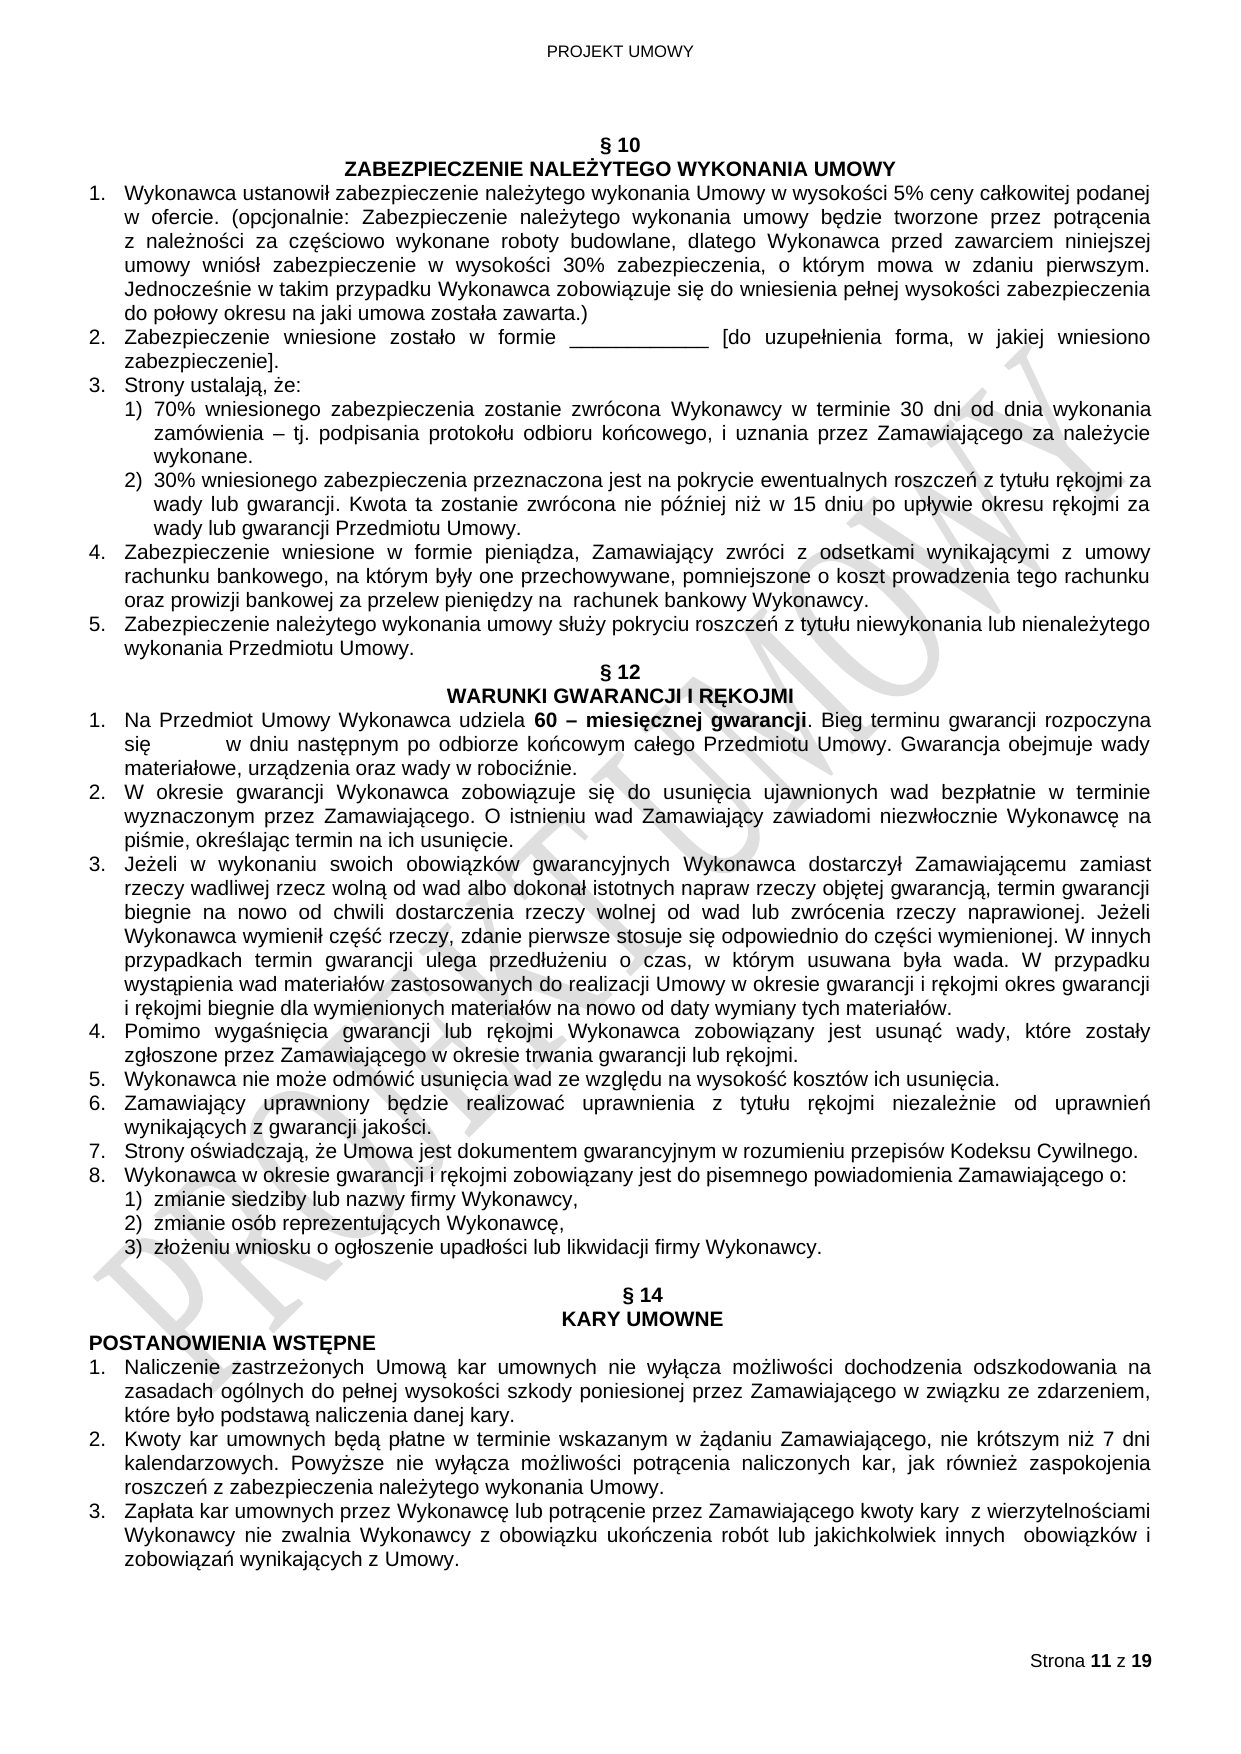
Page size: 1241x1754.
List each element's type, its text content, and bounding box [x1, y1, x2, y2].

list złożeniu wniosku o ogłoszenie upadłości lub likwidacji firmy Wykonawcy. [124, 1235, 1152, 1259]
text ZABEZPIECZENIE NALEŻYTEGO WYKONANIA UMOWY [89, 157, 1152, 181]
list Wykonawca ustanowił zabezpieczenie należytego wykonania Umowy w wysokości 5% ceny całkowitej podanej w ofercie. (opcjonalnie: Zabezpieczenie należytego wykonania umowy będzie tworzone przez potrącenia z należności za częściowo wykonane roboty budowlane, dlatego Wykonawca przed zawarciem niniejszej umowy wniósł zabezpieczenie w wysokości 30% zabezpieczenia, o którym mowa w zdaniu pierwszym. Jednocześnie w takim przypadku Wykonawca zobowiązuje się do wniesienia pełnej wysokości zabezpieczenia do połowy okresu na jaki umowa została zawarta.) [89, 181, 1152, 324]
text WARUNKI GWARANCJI I RĘKOJMI [89, 684, 1152, 708]
text § 12 [89, 660, 1152, 684]
list Strony oświadczają, że Umowa jest dokumentem gwarancyjnym w rozumieniu przepisów Kodeksu Cywilnego. [89, 1139, 1152, 1163]
list Wykonawca nie może odmówić usunięcia wad ze względu na wysokość kosztów ich usunięcia. [89, 1067, 1152, 1091]
list zmianie osób reprezentujących Wykonawcę, [124, 1211, 1152, 1235]
list Strony ustalają, że: [89, 372, 1152, 396]
list W okresie gwarancji Wykonawca zobowiązuje się do usunięcia ujawnionych wad bezpłatnie w terminie wyznaczonym przez Zamawiającego. O istnieniu wad Zamawiający zawiadomi niezwłocznie Wykonawcę na piśmie, określając termin na ich usunięcie. [89, 780, 1152, 852]
list Zabezpieczenie wniesione w formie pieniądza, Zamawiający zwróci z odsetkami wynikającymi z umowy rachunku bankowego, na którym były one przechowywane, pomniejszone o koszt prowadzenia tego rachunku oraz prowizji bankowej za przelew pieniędzy na rachunek bankowy Wykonawcy. [89, 540, 1152, 612]
text § 10 [89, 133, 1152, 157]
text KARY UMOWNE [133, 1307, 1152, 1331]
text § 14 [133, 1283, 1152, 1307]
list Zabezpieczenie należytego wykonania umowy służy pokryciu roszczeń z tytułu niewykonania lub nienależytego wykonania Przedmiotu Umowy. [89, 612, 1152, 660]
list Na Przedmiot Umowy Wykonawca udziela 60 – miesięcznej gwarancji. Bieg terminu gwarancji rozpoczyna się w dniu następnym po odbiorze końcowym całego Przedmiotu Umowy. Gwarancja obejmuje wady materiałowe, urządzenia oraz wady w robociźnie. [89, 708, 1152, 780]
list Zabezpieczenie wniesione zostało w formie ____________ [do uzupełnienia forma, w jakiej wniesiono zabezpieczenie]. [89, 324, 1152, 372]
list zmianie siedziby lub nazwy firmy Wykonawcy, [124, 1187, 1152, 1211]
list 30% wniesionego zabezpieczenia przeznaczona jest na pokrycie ewentualnych roszczeń z tytułu rękojmi za wady lub gwarancji. Kwota ta zostanie zwrócona nie później niż w 15 dniu po upływie okresu rękojmi za wady lub gwarancji Przedmiotu Umowy. [124, 468, 1152, 540]
list Jeżeli w wykonaniu swoich obowiązków gwarancyjnych Wykonawca dostarczył Zamawiającemu zamiast rzeczy wadliwej rzecz wolną od wad albo dokonał istotnych napraw rzeczy objętej gwarancją, termin gwarancji biegnie na nowo od chwili dostarczenia rzeczy wolnej od wad lub zwrócenia rzeczy naprawionej. Jeżeli Wykonawca wymienił część rzeczy, zdanie pierwsze stosuje się odpowiednio do części wymienionej. W innych przypadkach termin gwarancji ulega przedłużeniu o czas, w którym usuwana była wada. W przypadku wystąpienia wad materiałów zastosowanych do realizacji Umowy w okresie gwarancji i rękojmi okres gwarancji i rękojmi biegnie dla wymienionych materiałów na nowo od daty wymiany tych materiałów. [89, 852, 1152, 1019]
list Kwoty kar umownych będą płatne w terminie wskazanym w żądaniu Zamawiającego, nie krótszym niż 7 dni kalendarzowych. Powyższe nie wyłącza możliwości potrącenia naliczonych kar, jak również zaspokojenia roszczeń z zabezpieczenia należytego wykonania Umowy. [89, 1427, 1152, 1498]
list Wykonawca w okresie gwarancji i rękojmi zobowiązany jest do pisemnego powiadomienia Zamawiającego o: [89, 1163, 1152, 1187]
list Pomimo wygaśnięcia gwarancji lub rękojmi Wykonawca zobowiązany jest usunąć wady, które zostały zgłoszone przez Zamawiającego w okresie trwania gwarancji lub rękojmi. [89, 1019, 1152, 1067]
list Naliczenie zastrzeżonych Umową kar umownych nie wyłącza możliwości dochodzenia odszkodowania na zasadach ogólnych do pełnej wysokości szkody poniesionej przez Zamawiającego w związku ze zdarzeniem, które było podstawą naliczenia danej kary. [89, 1355, 1152, 1427]
text POSTANOWIENIA WSTĘPNE [89, 1331, 1152, 1355]
list Zamawiający uprawniony będzie realizować uprawnienia z tytułu rękojmi niezależnie od uprawnień wynikających z gwarancji jakości. [89, 1091, 1152, 1139]
list Zapłata kar umownych przez Wykonawcę lub potrącenie przez Zamawiającego kwoty kary z wierzytelnościami Wykonawcy nie zwalnia Wykonawcy z obowiązku ukończenia robót lub jakichkolwiek innych obowiązków i zobowiązań wynikających z Umowy. [89, 1498, 1152, 1570]
list 70% wniesionego zabezpieczenia zostanie zwrócona Wykonawcy w terminie 30 dni od dnia wykonania zamówienia – tj. podpisania protokołu odbioru końcowego, i uznania przez Zamawiającego za należycie wykonane. [124, 396, 1152, 468]
